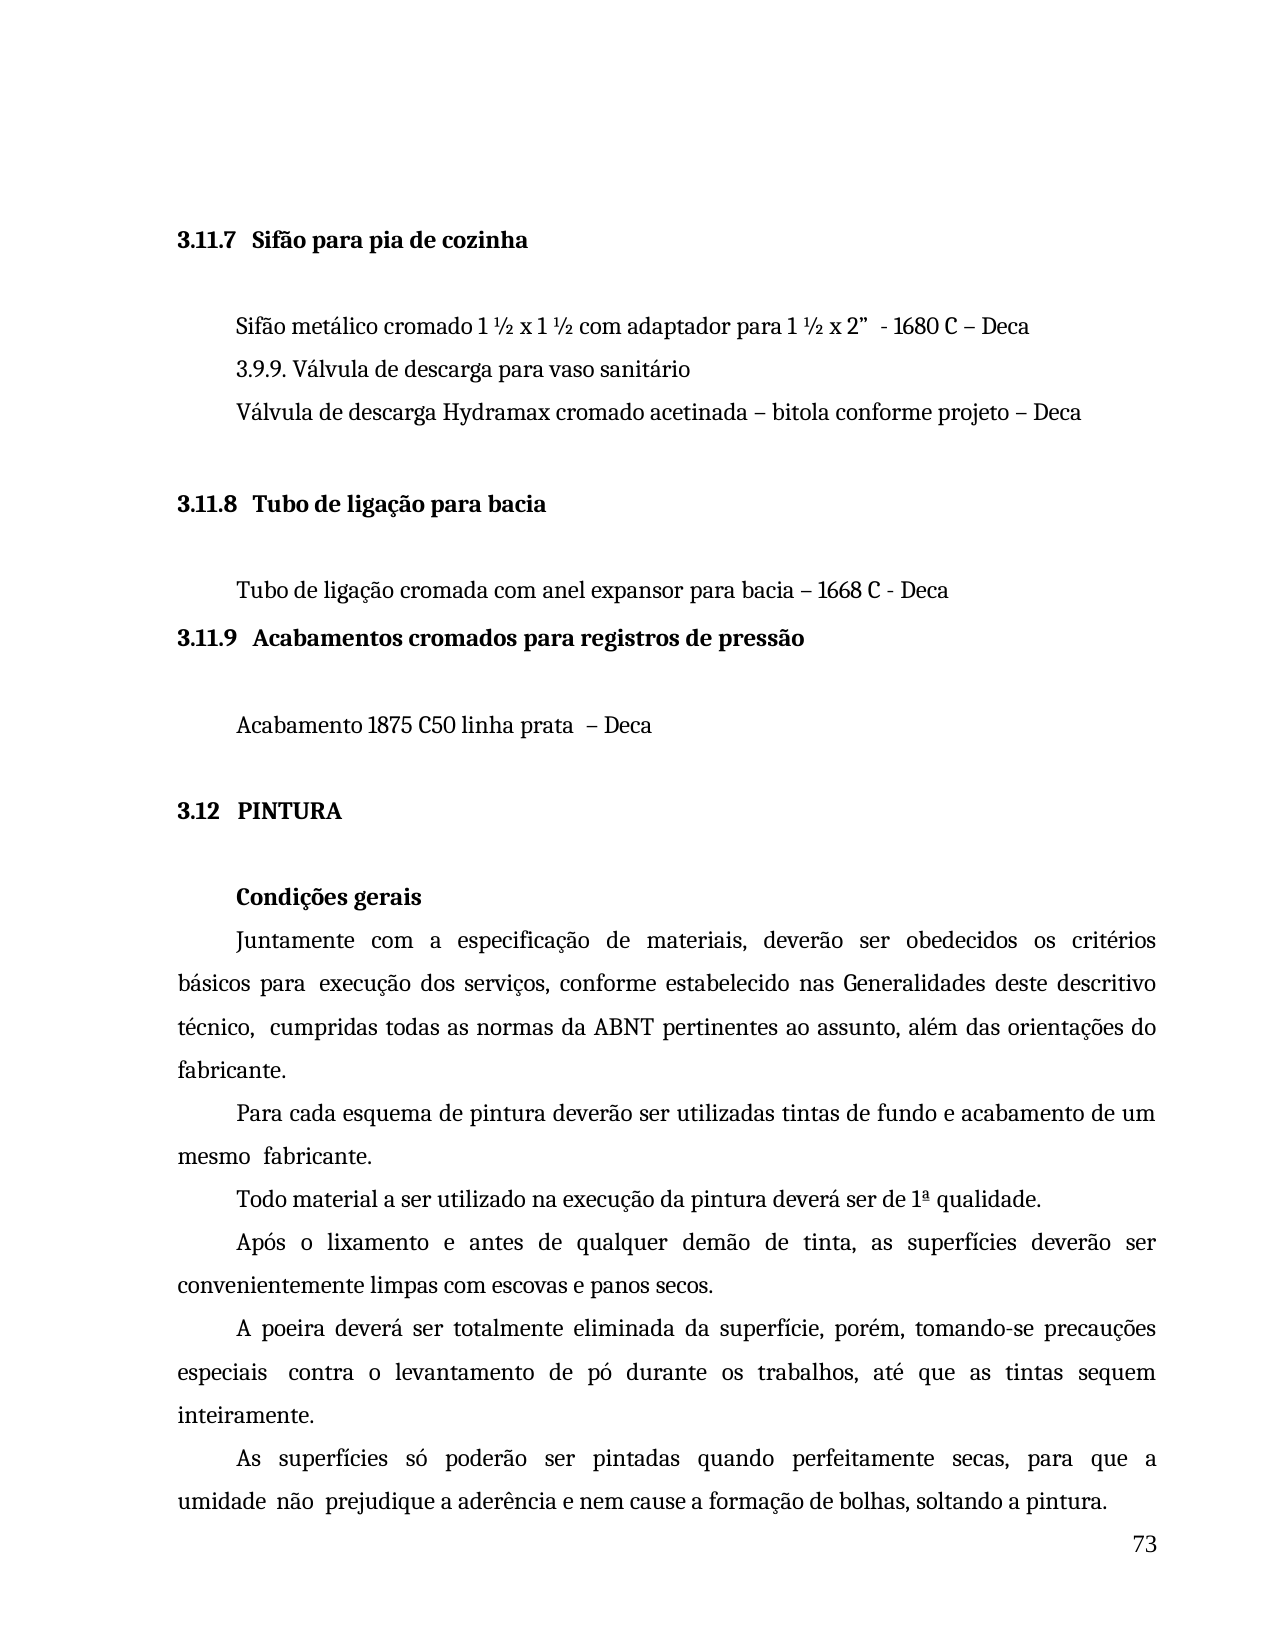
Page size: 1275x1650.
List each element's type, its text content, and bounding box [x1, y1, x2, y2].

text As superfícies só poderão ser pintadas quando perfeitamente secas, para que a umidade não prejudique a aderência e nem cause a formação de bolhas, soltando a pintura. [177, 1444, 1157, 1516]
text Válvula de descarga Hydramax cromado acetinada – bitola conforme projeto – Deca [177, 398, 1157, 427]
text A poeira deverá ser totalmente eliminada da superfície, porém, tomando-se precauções especiais contra o levantamento de pó durante os trabalhos, até que as tintas sequem inteiramente. [177, 1314, 1157, 1429]
text Condições gerais [177, 883, 1157, 912]
text Sifão metálico cromado 1 ½ x 1 ½ com adaptador para 1 ½ x 2” - 1680 C – Deca [177, 312, 1157, 341]
text Acabamento 1875 C50 linha prata – Deca [177, 711, 1157, 739]
text Todo material a ser utilizado na execução da pintura deverá ser de 1ª qualidade. [177, 1185, 1157, 1214]
subtitle PINTURA [177, 797, 1157, 826]
text Juntamente com a especificação de materiais, deverão ser obedecidos os critérios básicos para execução dos serviços, conforme estabelecido nas Generalidades deste descritivo técnico, cumpridas todas as normas da ABNT pertinentes ao assunto, além das orientações do fabricante. [177, 926, 1157, 1084]
subtitle Tubo de ligação para bacia [177, 490, 1157, 518]
subtitle Acabamentos cromados para registros de pressão [177, 624, 1157, 653]
subtitle Sifão para pia de cozinha [177, 226, 1157, 254]
text Tubo de ligação cromada com anel expansor para bacia – 1668 C - Deca [177, 576, 1157, 605]
text 3.9.9. Válvula de descarga para vaso sanitário [177, 355, 1157, 384]
text Para cada esquema de pintura deverão ser utilizadas tintas de fundo e acabamento de um mesmo fabricante. [177, 1099, 1157, 1171]
text Após o lixamento e antes de qualquer demão de tinta, as superfícies deverão ser convenientemente limpas com escovas e panos secos. [177, 1228, 1157, 1300]
